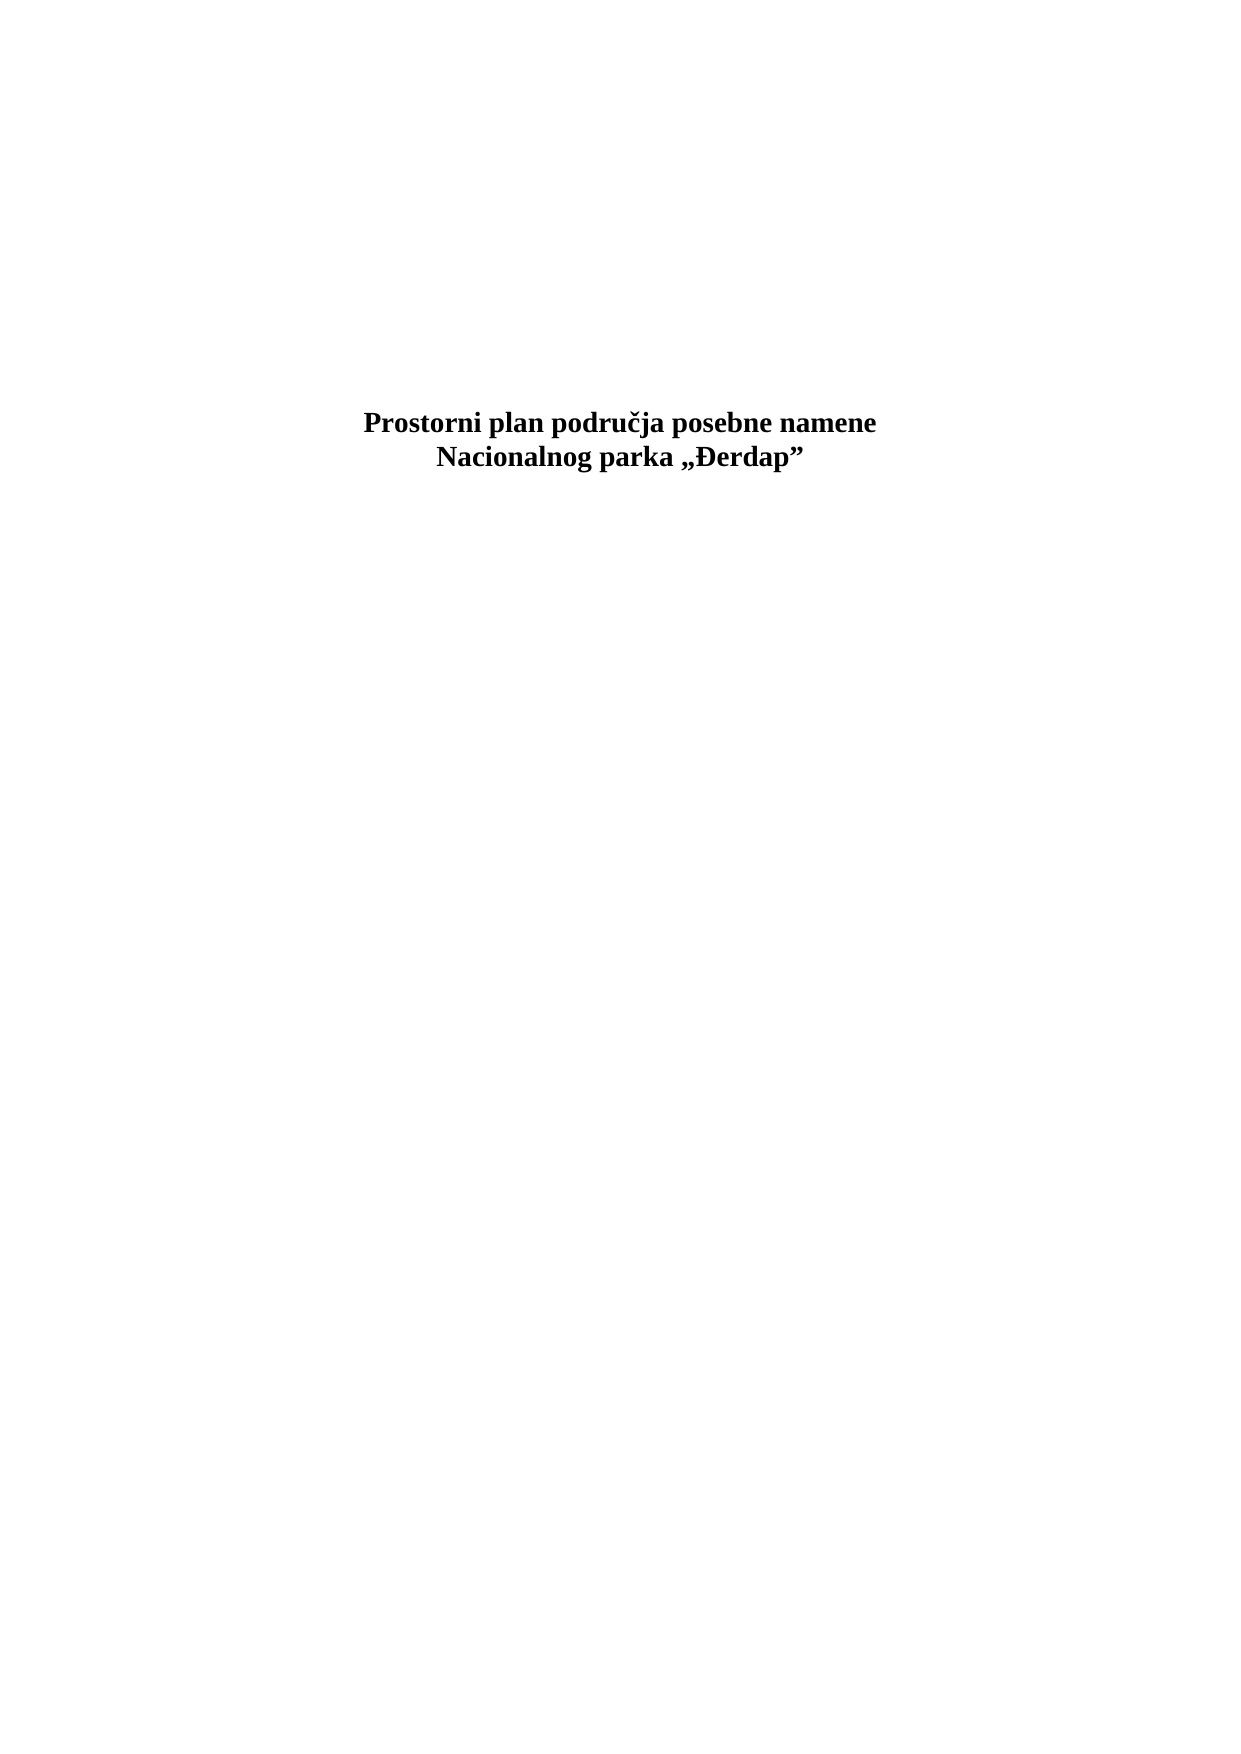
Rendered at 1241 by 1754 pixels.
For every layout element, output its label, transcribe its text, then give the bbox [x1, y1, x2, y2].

subtitle Nacionalnog parka „Đerdap” [118, 439, 1122, 473]
subtitle Prostorni plan područja posebne namene [118, 406, 1122, 439]
